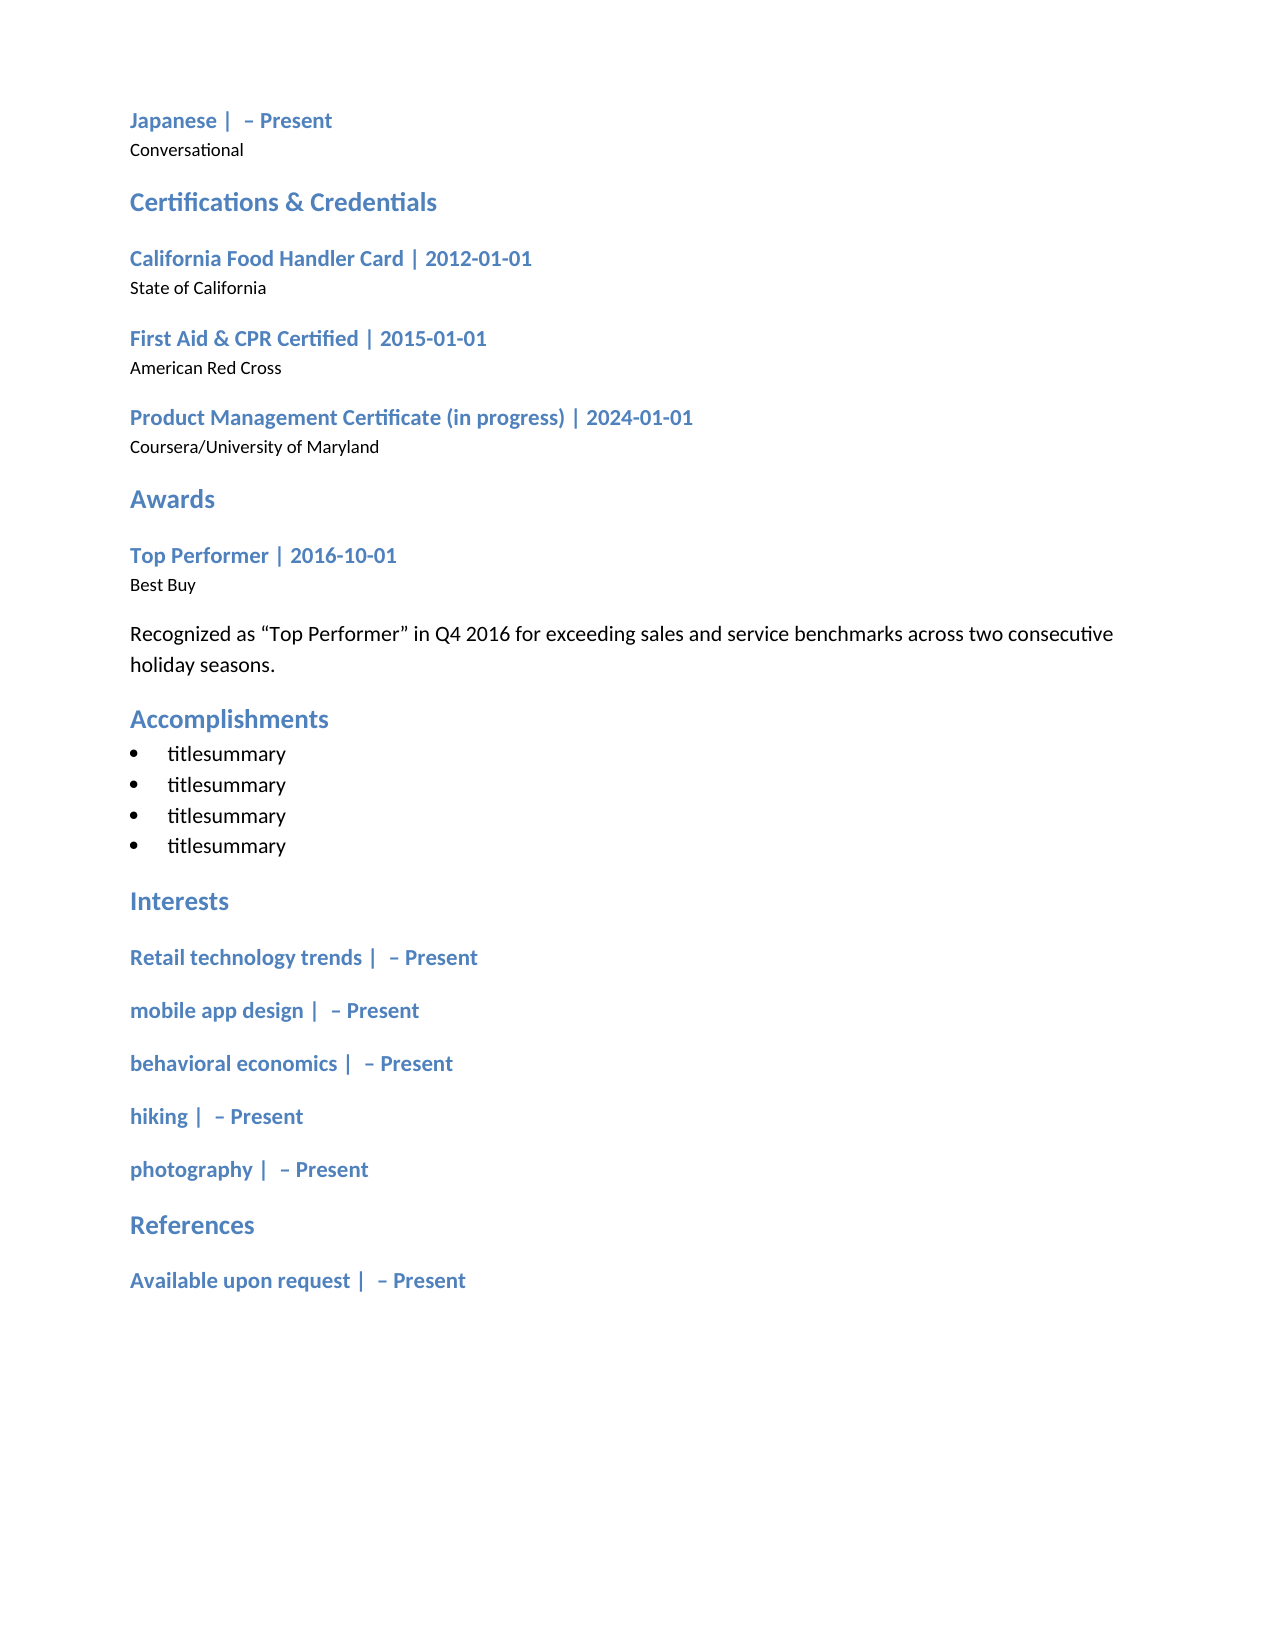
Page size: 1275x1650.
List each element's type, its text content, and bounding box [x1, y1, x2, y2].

subtitle behavioral economics | – Present [130, 1049, 1145, 1077]
subtitle mobile app design | – Present [130, 996, 1145, 1024]
text American Red Cross [130, 356, 1145, 379]
text Conversational [130, 138, 1145, 161]
list titlesummary [130, 802, 1145, 828]
subtitle Retail technology trends | – Present [130, 943, 1145, 971]
list titlesummary [130, 771, 1145, 798]
list titlesummary [130, 741, 1145, 767]
subtitle First Aid & CPR Certified | 2015-01-01 [130, 324, 1145, 352]
subtitle hiking | – Present [130, 1102, 1145, 1130]
subtitle photography | – Present [130, 1155, 1145, 1183]
text Best Buy [130, 573, 1145, 596]
subtitle Interests [130, 884, 1145, 917]
subtitle Available upon request | – Present [130, 1267, 1145, 1294]
text Recognized as “Top Performer” in Q4 2016 for exceeding sales and service benchmarks across two consecutive holiday seasons. [130, 621, 1145, 678]
text State of California [130, 277, 1145, 299]
subtitle Certifications & Credentials [130, 186, 1145, 219]
list titlesummary [130, 832, 1145, 859]
subtitle Awards [130, 482, 1145, 516]
subtitle Product Management Certificate (in progress) | 2024-01-01 [130, 403, 1145, 431]
subtitle Accomplishments [130, 703, 1145, 736]
subtitle References [130, 1208, 1145, 1241]
text Coursera/University of Maryland [130, 435, 1145, 458]
subtitle California Food Handler Card | 2012-01-01 [130, 244, 1145, 272]
subtitle Top Performer | 2016-10-01 [130, 541, 1145, 569]
subtitle Japanese | – Present [130, 106, 1145, 134]
